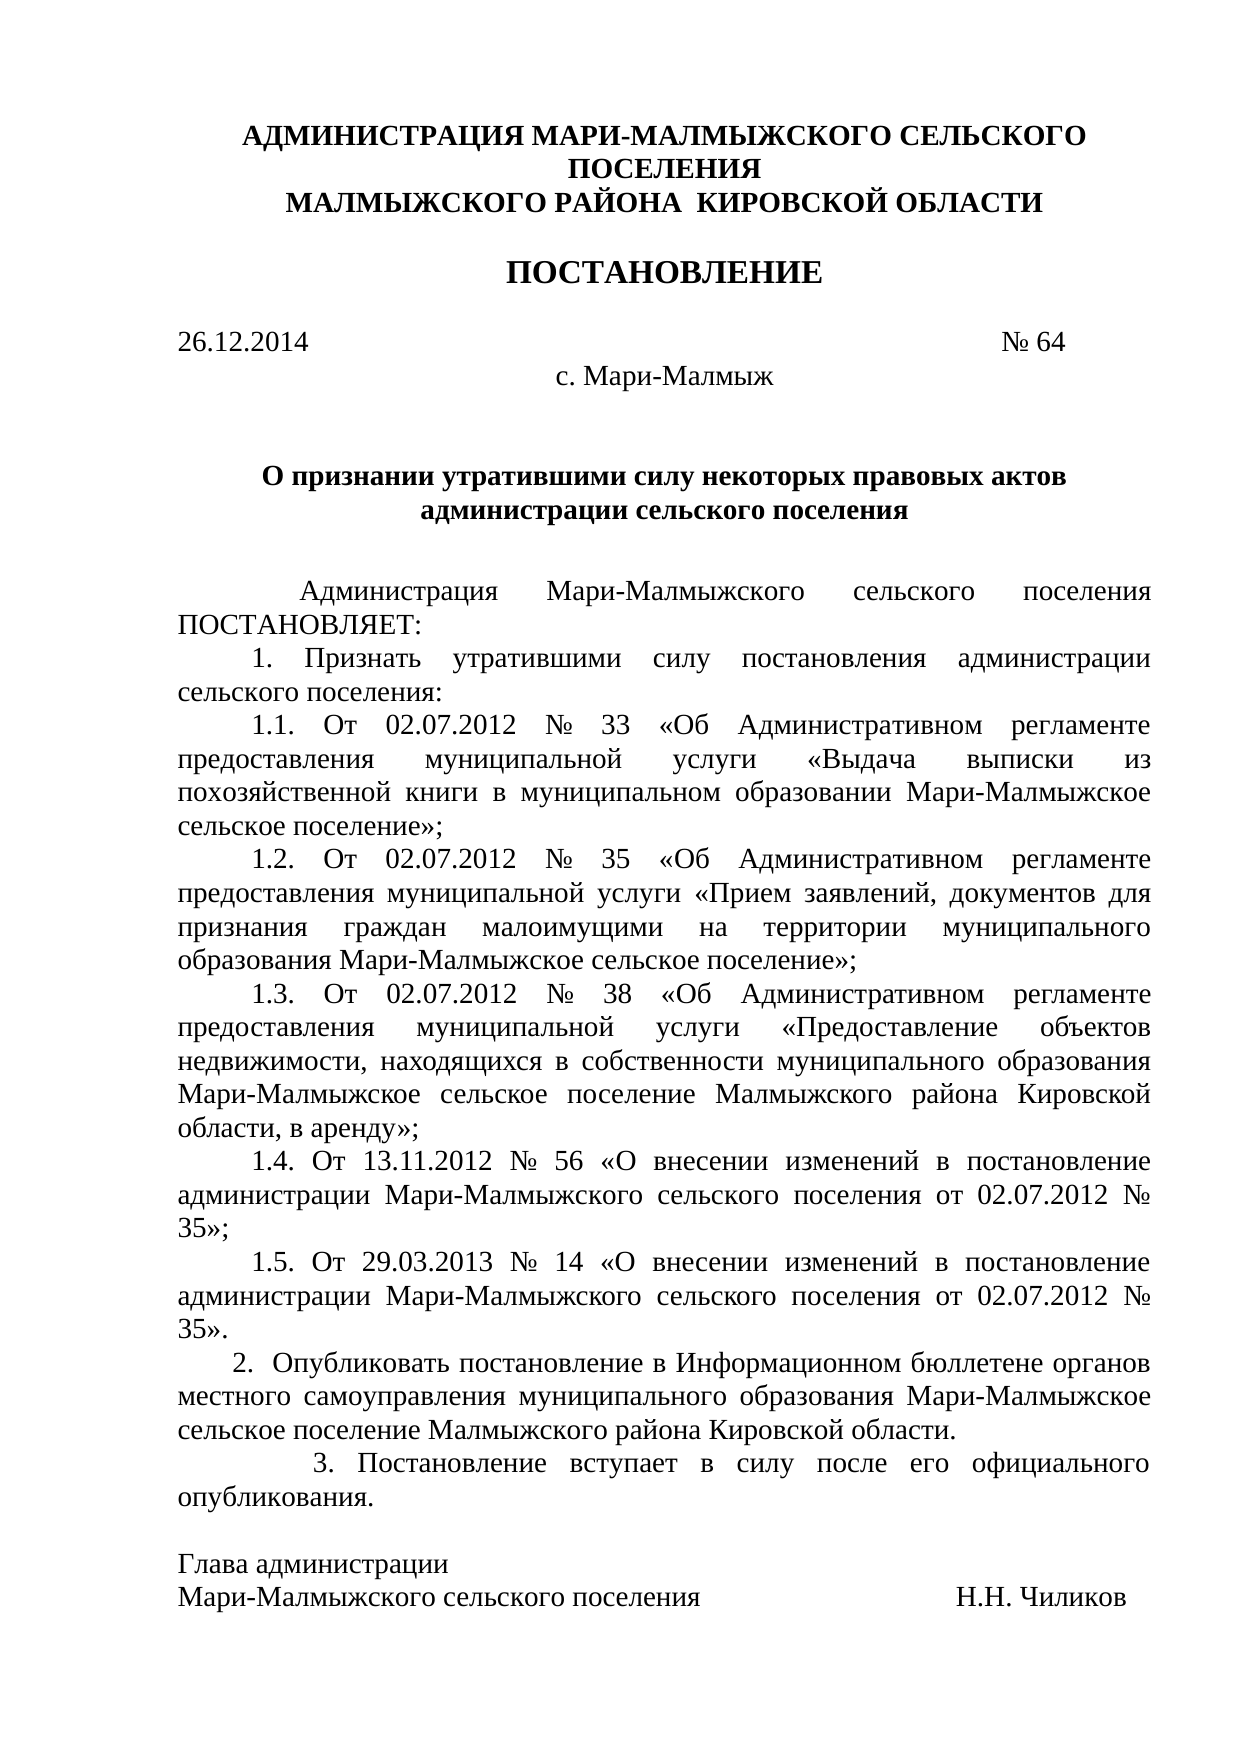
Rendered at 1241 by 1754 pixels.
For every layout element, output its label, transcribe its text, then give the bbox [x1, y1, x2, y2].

text 1.5. От 29.03.2013 № 14 «О внесении изменений в постановление администрации Мари-Малмыжского сельского поселения от 02.07.2012 № 35». [177, 1244, 1152, 1345]
text 1.1. От 02.07.2012 № 33 «Об Административном регламенте предоставления муниципальной услуги «Выдача выписки из похозяйственной книги в муниципальном образовании Мари-Малмыжское сельское поселение»; [177, 707, 1152, 842]
text 1.4. От 13.11.2012 № 56 «О внесении изменений в постановление администрации Мари-Малмыжского сельского поселения от 02.07.2012 № 35»; [177, 1143, 1152, 1244]
text ПОСТАНОВЛЕНИЕ [177, 252, 1152, 291]
text Мари-Малмыжского сельского поселения Н.Н. Чиликов [177, 1579, 1152, 1613]
text 1. Признать утратившими силу постановления администрации сельского поселения: [177, 640, 1152, 707]
text 2. Опубликовать постановление в Информационном бюллетене органов местного самоуправления муниципального образования Мари-Малмыжское сельское поселение Малмыжского района Кировской области. [177, 1345, 1152, 1445]
text АДМИНИСТРАЦИЯ МАРИ-МАЛМЫЖСКОГО СЕЛЬСКОГО ПОСЕЛЕНИЯ [177, 118, 1152, 185]
text О признании утратившими силу некоторых правовых актов администрации сельского поселения [177, 458, 1152, 525]
text Администрация Мари-Малмыжского сельского поселения ПОСТАНОВЛЯЕТ: [177, 573, 1152, 640]
text 26.12.2014 № 64 [177, 324, 1152, 358]
text МАЛМЫЖСКОГО РАЙОНА КИРОВСКОЙ ОБЛАСТИ [177, 185, 1152, 219]
text 1.3. От 02.07.2012 № 38 «Об Административном регламенте предоставления муниципальной услуги «Предоставление объектов недвижимости, находящихся в собственности муниципального образования Мари-Малмыжское сельское поселение Малмыжского района Кировской области, в аренду»; [177, 976, 1152, 1143]
text с. Мари-Малмыж [177, 358, 1152, 391]
text 1.2. От 02.07.2012 № 35 «Об Административном регламенте предоставления муниципальной услуги «Прием заявлений, документов для признания граждан малоимущими на территории муниципального образования Мари-Малмыжское сельское поселение»; [177, 842, 1152, 976]
text 3. Постановление вступает в силу после его официального опубликования. [177, 1445, 1152, 1512]
text Глава администрации [177, 1546, 1152, 1579]
